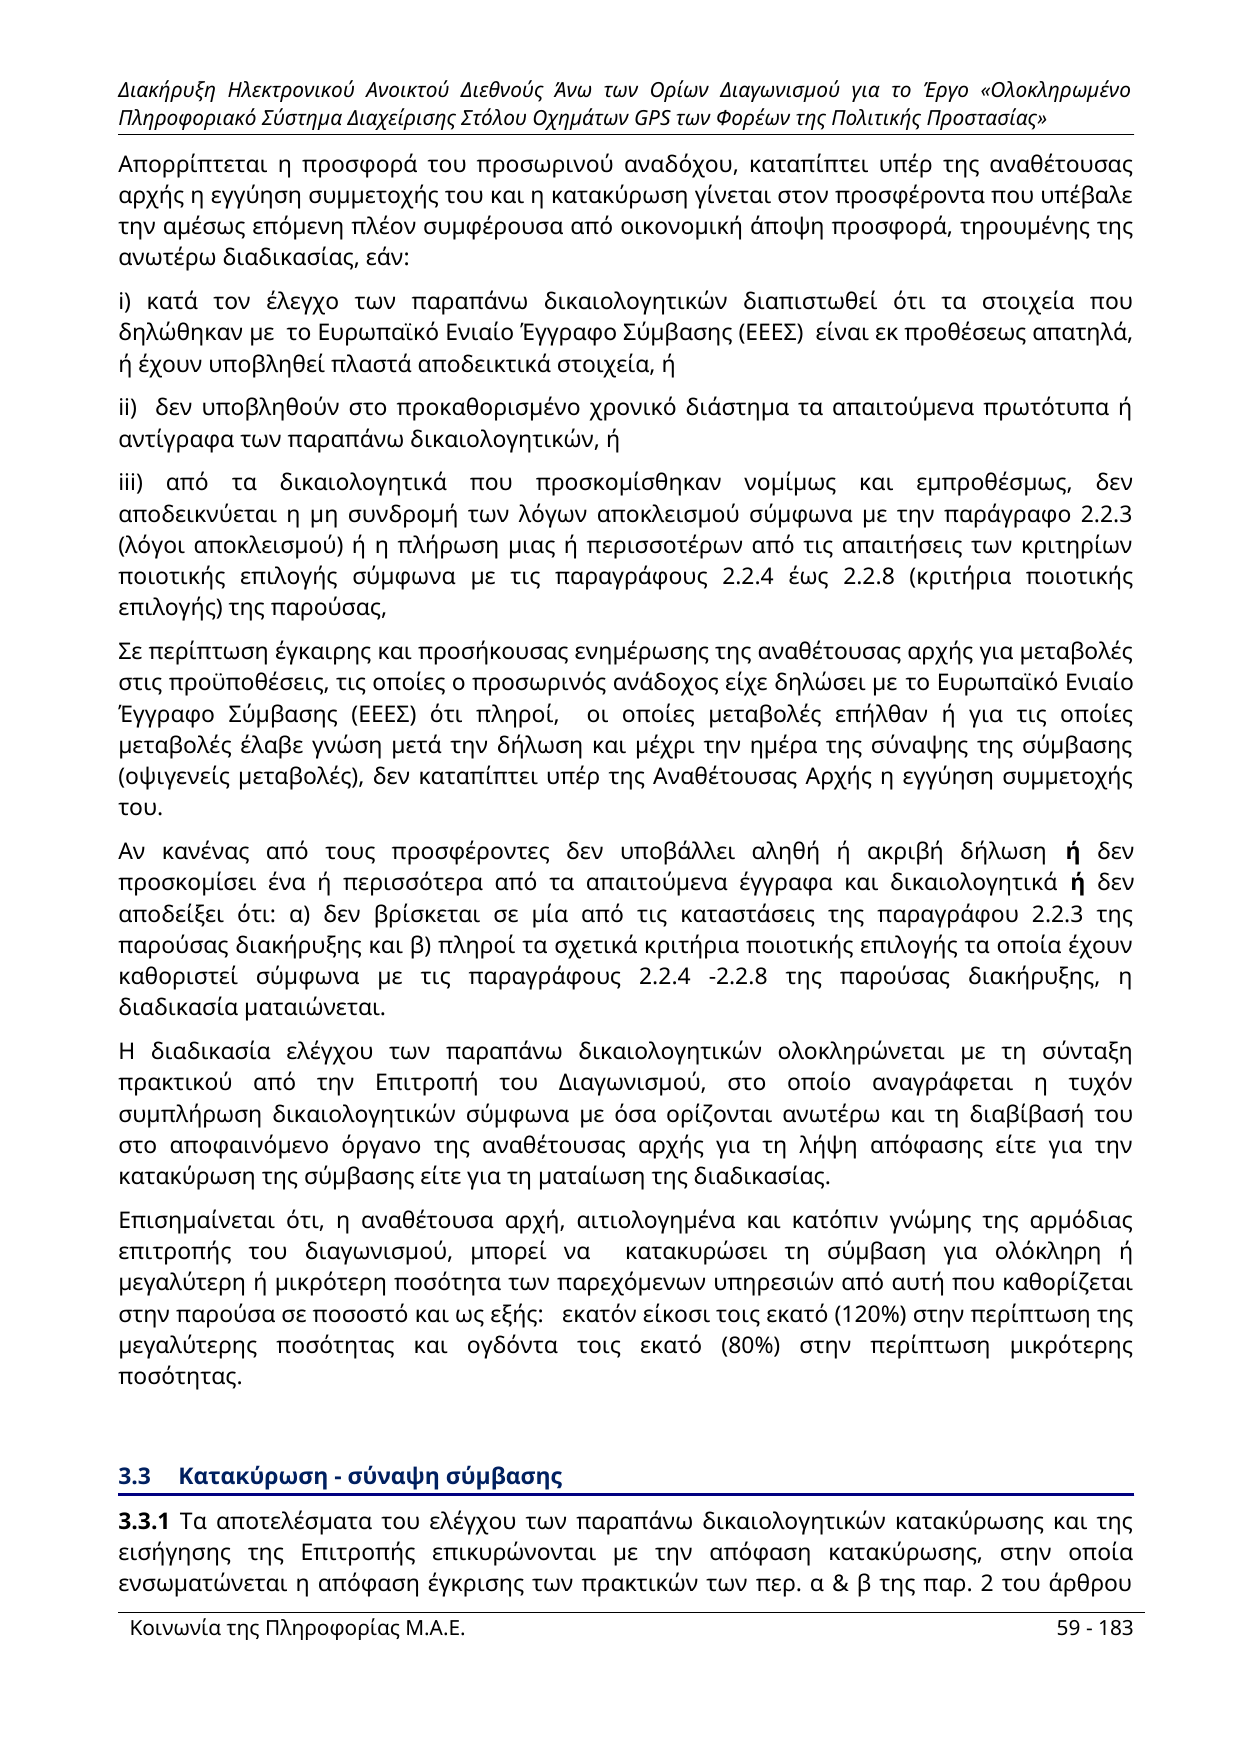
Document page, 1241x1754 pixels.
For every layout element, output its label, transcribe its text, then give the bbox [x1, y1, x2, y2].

text Αν κανένας από τους προσφέροντες δεν υποβάλλει αληθή ή ακριβή δήλωση ή δεν προσκομίσει ένα ή περισσότερα από τα απαιτούμενα έγγραφα και δικαιολογητικά ή δεν αποδείξει ότι: α) δεν βρίσκεται σε μία από τις καταστάσεις της παραγράφου 2.2.3 της παρούσας διακήρυξης και β) πληροί τα σχετικά κριτήρια ποιοτικής επιλογής τα οποία έχουν καθοριστεί σύμφωνα με τις παραγράφους 2.2.4 -2.2.8 της παρούσας διακήρυξης, η διαδικασία ματαιώνεται. [118, 835, 1134, 1022]
text Απορρίπτεται η προσφορά του προσωρινού αναδόχου, καταπίπτει υπέρ της αναθέτουσας αρχής η εγγύηση συμμετοχής του και η κατακύρωση γίνεται στον προσφέροντα που υπέβαλε την αμέσως επόμενη πλέον συμφέρουσα από οικονομική άποψη προσφορά, τηρουμένης της ανωτέρω διαδικασίας, εάν: [118, 147, 1134, 272]
text Η διαδικασία ελέγχου των παραπάνω δικαιολογητικών ολοκληρώνεται με τη σύνταξη πρακτικού από την Επιτροπή του Διαγωνισμού, στο οποίο αναγράφεται η τυχόν συμπλήρωση δικαιολογητικών σύμφωνα με όσα ορίζονται ανωτέρω και τη διαβίβασή του στο αποφαινόμενο όργανο της αναθέτουσας αρχής για τη λήψη απόφασης είτε για την κατακύρωση της σύμβασης είτε για τη ματαίωση της διαδικασίας. [118, 1035, 1134, 1191]
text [118, 1505, 1134, 1598]
text iii) από τα δικαιολογητικά που προσκομίσθηκαν νομίμως και εμπροθέσμως, δεν αποδεικνύεται η μη συνδρομή των λόγων αποκλεισμού σύμφωνα με την παράγραφο 2.2.3 (λόγοι αποκλεισμού) ή η πλήρωση μιας ή περισσοτέρων από τις απαιτήσεις των κριτηρίων ποιοτικής επιλογής σύμφωνα με τις παραγράφους 2.2.4 έως 2.2.8 (κριτήρια ποιοτικής επιλογής) της παρούσας, [118, 466, 1134, 622]
text Σε περίπτωση έγκαιρης και προσήκουσας ενημέρωσης της αναθέτουσας αρχής για μεταβολές στις προϋποθέσεις, τις οποίες ο προσωρινός ανάδοχος είχε δηλώσει με το Ευρωπαϊκό Ενιαίο Έγγραφο Σύμβασης (ΕΕΕΣ) ότι πληροί, οι οποίες μεταβολές επήλθαν ή για τις οποίες μεταβολές έλαβε γνώση μετά την δήλωση και μέχρι την ημέρα της σύναψης της σύμβασης (οψιγενείς μεταβολές), δεν καταπίπτει υπέρ της Αναθέτουσας Αρχής η εγγύηση συμμετοχής του. [118, 635, 1134, 822]
text ii) δεν υποβληθούν στο προκαθορισμένο χρονικό διάστημα τα απαιτούμενα πρωτότυπα ή αντίγραφα των παραπάνω δικαιολογητικών, ή [118, 391, 1134, 454]
text i) κατά τον έλεγχο των παραπάνω δικαιολογητικών διαπιστωθεί ότι τα στοιχεία που δηλώθηκαν με το Ευρωπαϊκό Ενιαίο Έγγραφο Σύμβασης (ΕΕΕΣ) είναι εκ προθέσεως απατηλά, ή έχουν υποβληθεί πλαστά αποδεικτικά στοιχεία, ή [118, 285, 1134, 379]
subtitle Κατακύρωση - σύναψη σύμβασης [118, 1460, 1134, 1493]
text Επισημαίνεται ότι, η αναθέτουσα αρχή, αιτιολογημένα και κατόπιν γνώμης της αρμόδιας επιτροπής του διαγωνισμού, μπορεί να κατακυρώσει τη σύμβαση για ολόκληρη ή μεγαλύτερη ή μικρότερη ποσότητα των παρεχόμενων υπηρεσιών από αυτή που καθορίζεται στην παρούσα σε ποσοστό και ως εξής: εκατόν είκοσι τοις εκατό (120%) στην περίπτωση της μεγαλύτερης ποσότητας και ογδόντα τοις εκατό (80%) στην περίπτωση μικρότερης ποσότητας. [118, 1204, 1134, 1391]
